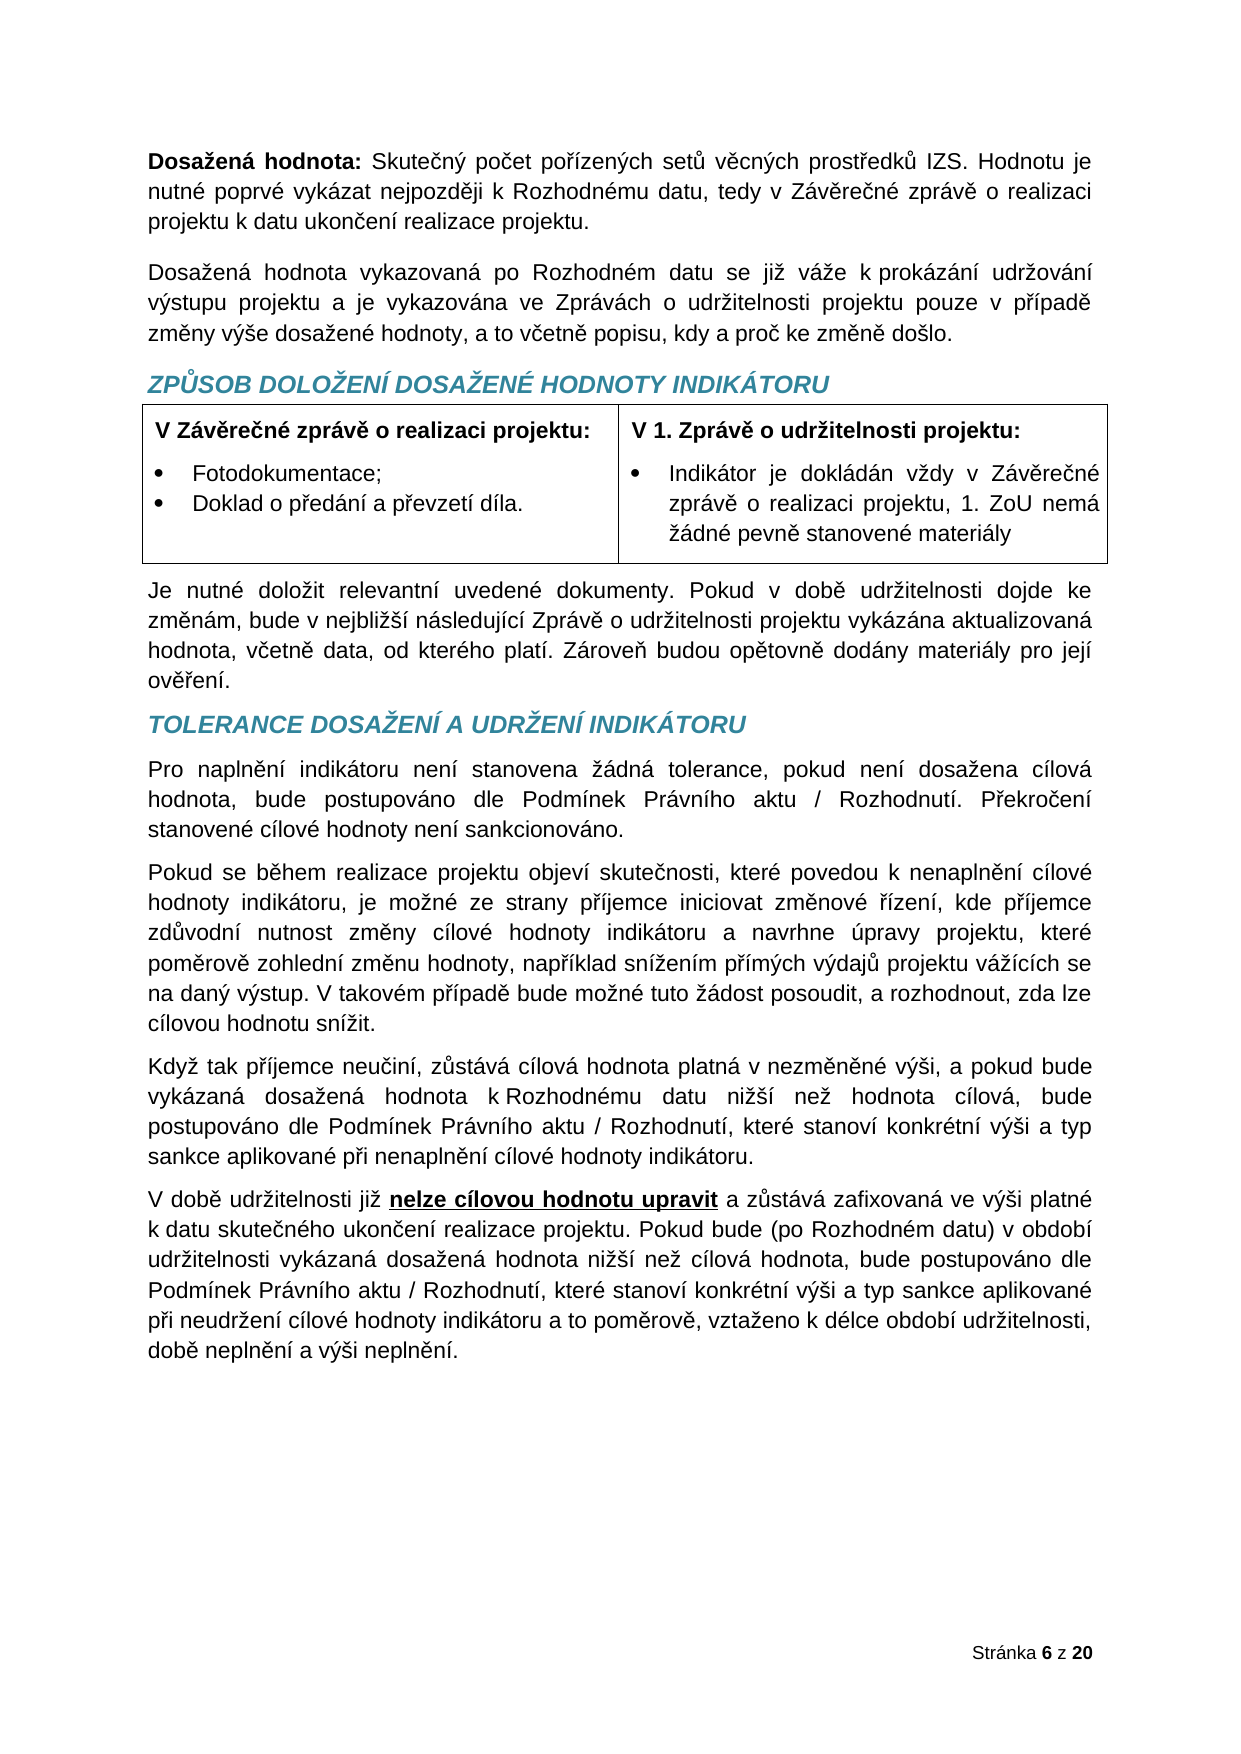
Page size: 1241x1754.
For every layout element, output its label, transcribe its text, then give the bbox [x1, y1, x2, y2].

text Způsob doložení dosažené hodnoty indikátoru [148, 371, 1093, 399]
text TOLERANCE DOSAŽENÍ a udržení indikátoru [148, 710, 1093, 739]
table_header V 1. Zprávě o udržitelnosti projektu: Indikátor je dokládán vždy v Závěrečné zprávě o realizaci projektu, 1. ZoU nemá žádné pevně stanovené materiály [619, 405, 1107, 563]
table_header V Závěrečné zprávě o realizaci projektu: Fotodokumentace; Doklad o předání a převzetí díla. [143, 405, 618, 563]
text Když tak příjemce neučiní, zůstává cílová hodnota platná v nezměněné výši, a pokud bude vykázaná dosažená hodnota k Rozhodnému datu nižší než hodnota cílová, bude postupováno dle Podmínek Právního aktu / Rozhodnutí, které stanoví konkrétní výši a typ sankce aplikované při nenaplnění cílové hodnoty indikátoru. [148, 1053, 1093, 1169]
text Pokud se během realizace projektu objeví skutečnosti, které povedou k nenaplnění cílové hodnoty indikátoru, je možné ze strany příjemce iniciovat změnové řízení, kde příjemce zdůvodní nutnost změny cílové hodnoty indikátoru a navrhne úpravy projektu, které poměrově zohlední změnu hodnoty, například snížením přímých výdajů projektu vážících se na daný výstup. V takovém případě bude možné tuto žádost posoudit, a rozhodnout, zda lze cílovou hodnotu snížit. [148, 859, 1093, 1036]
text Dosažená hodnota vykazovaná po Rozhodném datu se již váže k prokázání udržování výstupu projektu a je vykazována ve Zprávách o udržitelnosti projektu pouze v případě změny výše dosažené hodnoty, a to včetně popisu, kdy a proč ke změně došlo. [148, 259, 1093, 346]
text Dosažená hodnota: Skutečný počet pořízených setů věcných prostředků IZS. Hodnotu je nutné poprvé vykázat nejpozději k Rozhodnému datu, tedy v Závěrečné zprávě o realizaci projektu k datu ukončení realizace projektu. [148, 148, 1093, 234]
text Pro naplnění indikátoru není stanovena žádná tolerance, pokud není dosažena cílová hodnota, bude postupováno dle Podmínek Právního aktu / Rozhodnutí. Překročení stanovené cílové hodnoty není sankcionováno. [148, 756, 1093, 842]
text Je nutné doložit relevantní uvedené dokumenty. Pokud v době udržitelnosti dojde ke změnám, bude v nejbližší následující Zprávě o udržitelnosti projektu vykázána aktualizovaná hodnota, včetně data, od kterého platí. Zároveň budou opětovně dodány materiály pro její ověření. [148, 577, 1093, 694]
text V době udržitelnosti již nelze cílovou hodnotu upravit a zůstává zafixovaná ve výši platné k datu skutečného ukončení realizace projektu. Pokud bude (po Rozhodném datu) v období udržitelnosti vykázaná dosažená hodnota nižší než cílová hodnota, bude postupováno dle Podmínek Právního aktu / Rozhodnutí, které stanoví konkrétní výši a typ sankce aplikované při neudržení cílové hodnoty indikátoru a to poměrově, vztaženo k délce období udržitelnosti, době neplnění a výši neplnění. [148, 1186, 1093, 1363]
